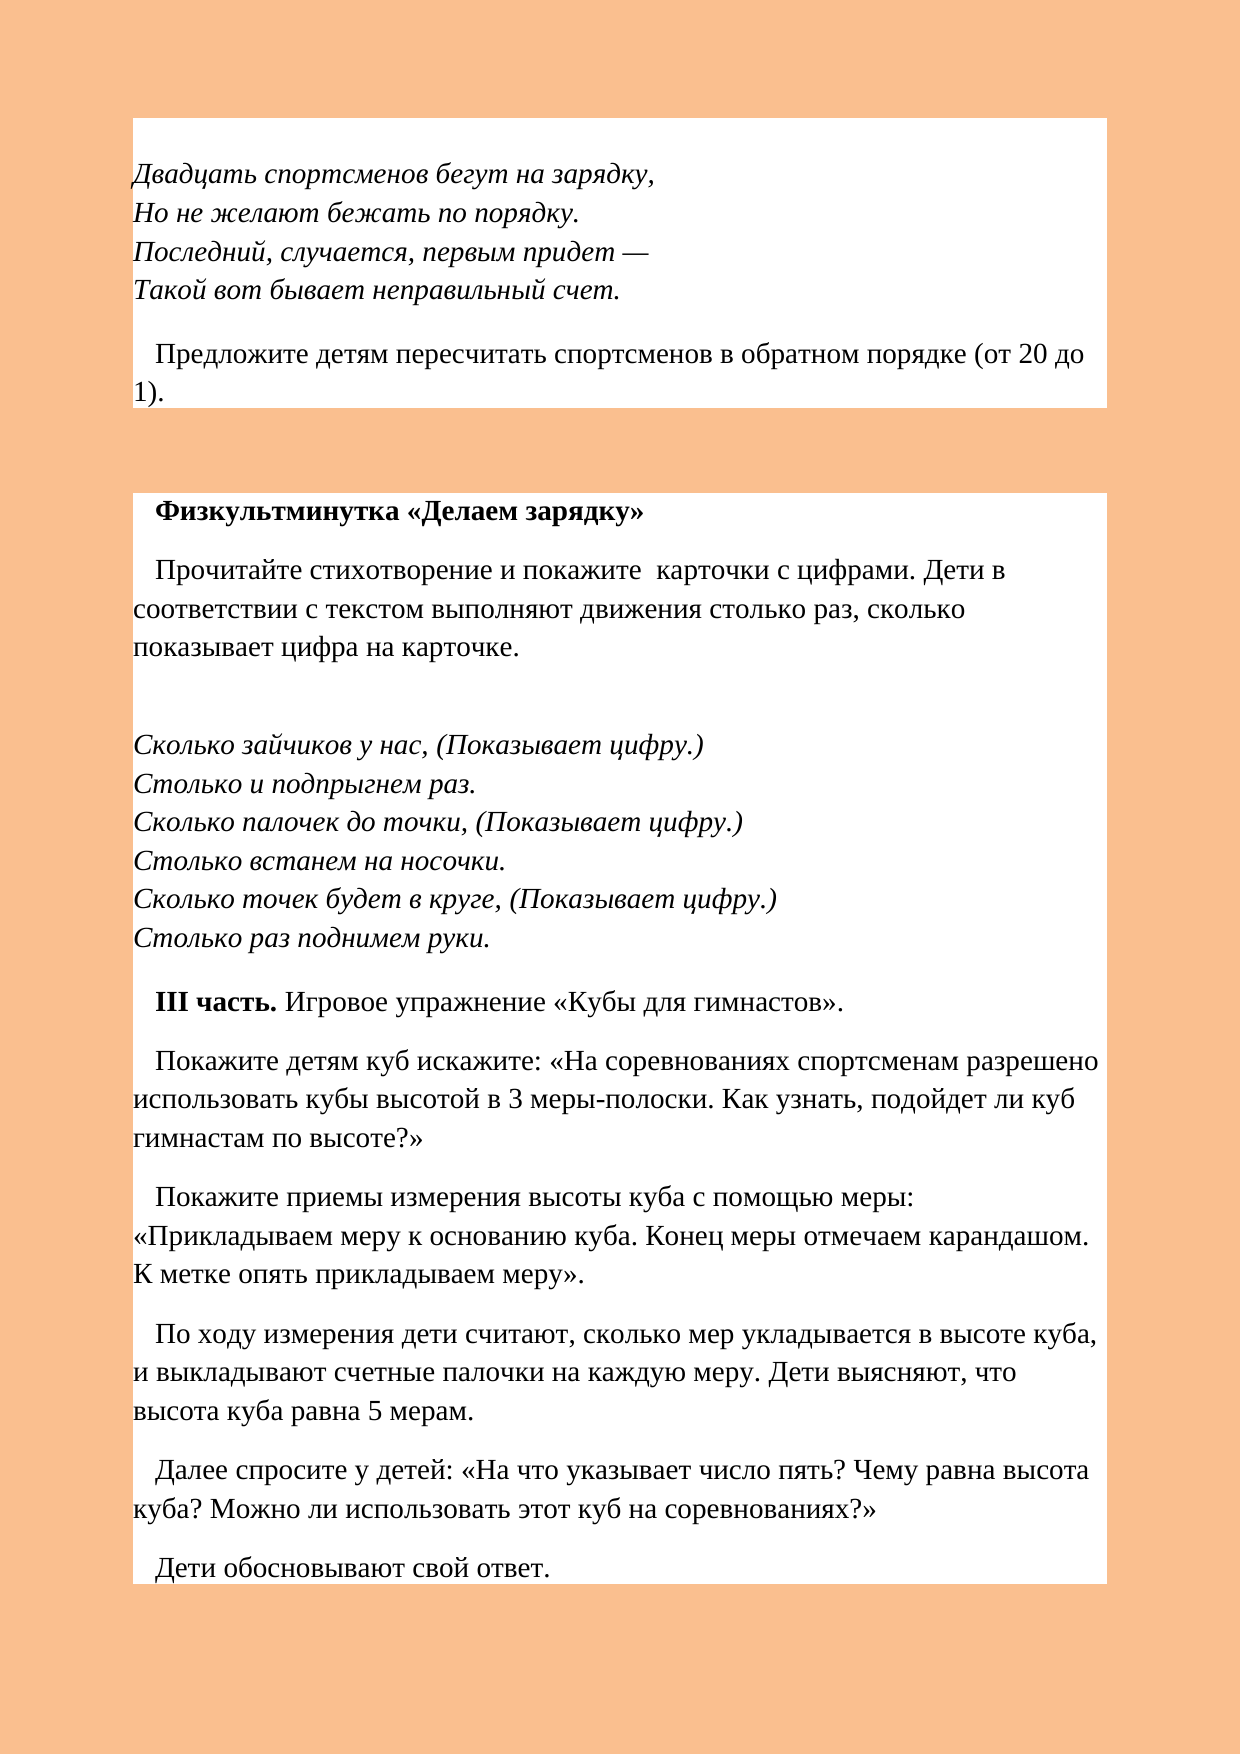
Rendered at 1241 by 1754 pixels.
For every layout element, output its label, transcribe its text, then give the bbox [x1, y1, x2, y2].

text Покажите детям куб искажите: «На соревнованиях спортсменам разрешено использовать кубы высотой в 3 меры-полоски. Как узнать, подойдет ли куб гимнастам по высоте?» [133, 1043, 1107, 1154]
text Сколько зайчиков у нас, (Показывает цифру.) Столько и подпрыгнем раз. Сколько палочек до точки, (Показывает цифру.) Столько встанем на носочки. Сколько точек будет в круге, (Показывает цифру.) Столько раз поднимем руки. [133, 689, 1107, 954]
text Дети обосновывают свой ответ. [133, 1550, 1107, 1584]
text По ходу измерения дети считают, сколько мер укладывается в высоте куба, и выкладывают счетные палочки на каждую меру. Дети выясняют, что высота куба равна 5 мерам. [133, 1316, 1107, 1427]
text Далее спросите у детей: «На что указывает число пять? Чему равна высота куба? Можно ли использовать этот куб на соревнованиях?» [133, 1452, 1107, 1524]
text Предложите детям пересчитать спортсменов в обратном порядке (от 20 до 1). [133, 336, 1107, 408]
text Прочитайте стихотворение и покажите карточки с цифрами. Дети в соответствии с текстом выполняют движения столько раз, сколько показывает цифра на карточке. [133, 552, 1107, 663]
text Физкультминутка «Делаем зарядку» [133, 493, 1107, 527]
text Двадцать спортсменов бегут на зарядку, Но не желают бежать по порядку. Последний, случается, первым придет — Такой вот бывает неправильный счет. [133, 118, 1107, 306]
text III часть. Игровое упражнение «Кубы для гимнастов». [133, 984, 1107, 1017]
text Покажите приемы измерения высоты куба с помощью меры: «Прикладываем меру к основанию куба. Конец меры отмечаем карандашом. К метке опять прикладываем меру». [133, 1179, 1107, 1290]
